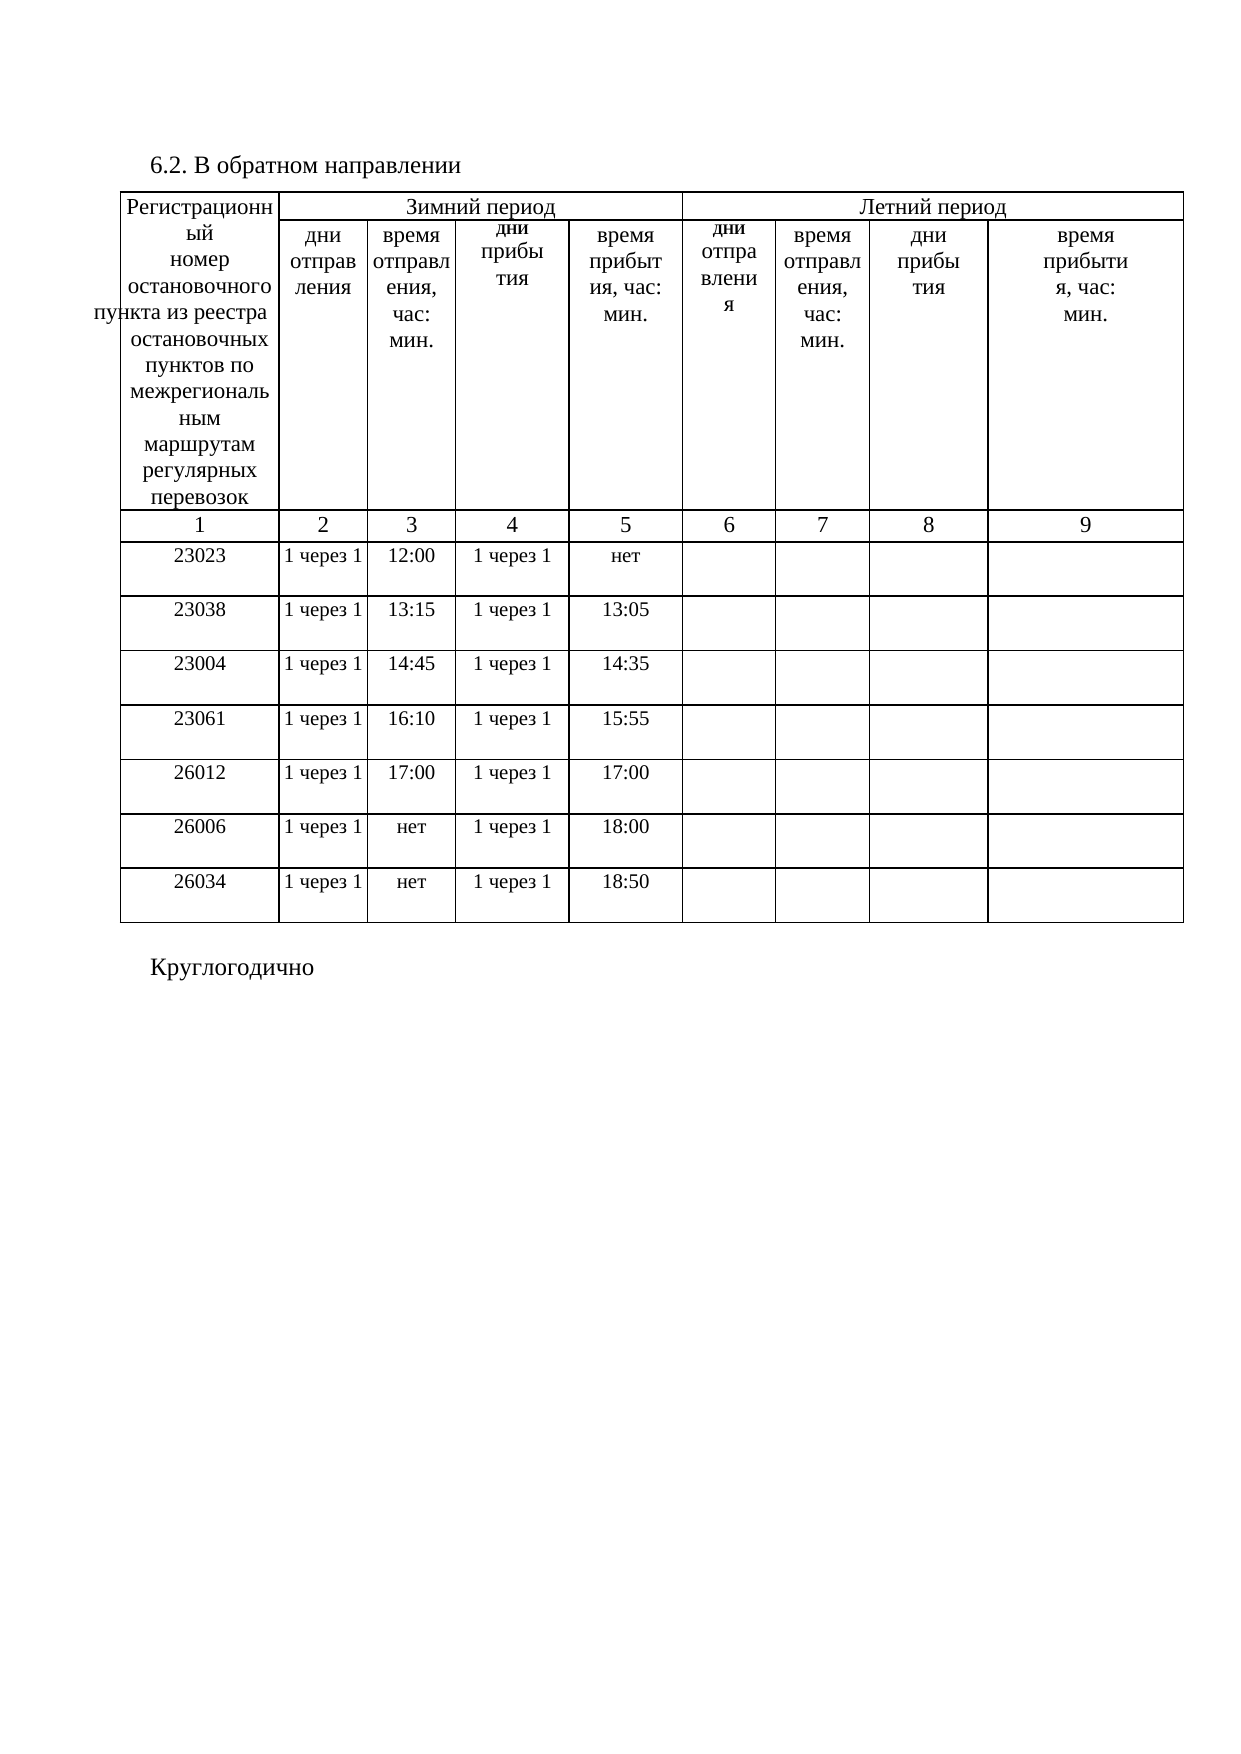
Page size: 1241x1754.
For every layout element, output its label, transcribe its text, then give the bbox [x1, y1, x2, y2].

table_cell дни прибы тия [870, 221, 987, 509]
table_cell нет [368, 869, 455, 922]
table_cell [776, 543, 869, 595]
table_cell 1 через 1 [456, 651, 568, 704]
table_cell 23004 [121, 651, 278, 704]
table_cell 1 через 1 [280, 543, 367, 595]
table_header Зимний период [280, 193, 682, 219]
table_cell 14:45 [368, 651, 455, 704]
table_cell [989, 651, 1183, 704]
table_cell [989, 543, 1183, 595]
table_cell [870, 760, 987, 813]
table_cell [989, 815, 1183, 867]
table_cell 16:10 [368, 706, 455, 758]
table_cell 13:15 [368, 597, 455, 650]
table_cell 4 [456, 511, 568, 541]
table_cell 1 через 1 [280, 869, 367, 922]
table_cell [776, 815, 869, 867]
table_cell [683, 760, 775, 813]
table_cell время прибыт ия, час: мин. [570, 221, 682, 509]
table_cell [989, 706, 1183, 758]
table_cell 5 [570, 511, 682, 541]
table_cell ДНИ прибы тия [456, 221, 568, 509]
table_cell 23038 [121, 597, 278, 650]
table_cell 1 через 1 [456, 760, 568, 813]
table_cell 18:50 [570, 869, 682, 922]
table_cell 1 через 1 [280, 815, 367, 867]
table_cell [683, 869, 775, 922]
table_cell [870, 543, 987, 595]
table_cell 1 [121, 511, 278, 541]
table_cell 1 через 1 [280, 706, 367, 758]
table_cell 7 [776, 511, 869, 541]
table_cell [776, 760, 869, 813]
table_cell [989, 760, 1183, 813]
table_cell 18:00 [570, 815, 682, 867]
table_cell время отправл ения, час: мин. [368, 221, 455, 509]
table_cell 1 через 1 [280, 760, 367, 813]
table_header Регистрационный номер остановочного пункта из реестра остановочных пунктов по межрегиональным маршрутам регулярных перевозок [121, 193, 278, 509]
table_cell [870, 869, 987, 922]
table_header Летний период [683, 193, 1183, 219]
table_cell [776, 597, 869, 650]
table_cell [776, 706, 869, 758]
table_cell 1 через 1 [456, 706, 568, 758]
table_cell [683, 706, 775, 758]
table_cell [870, 597, 987, 650]
text 6.2. В обратном направлении [150, 150, 1090, 179]
table_cell [776, 869, 869, 922]
table_cell нет [368, 815, 455, 867]
table_cell [683, 597, 775, 650]
table_cell 12:00 [368, 543, 455, 595]
table_cell дни отправ ления [280, 221, 367, 509]
table_cell 14:35 [570, 651, 682, 704]
table_cell 6 [683, 511, 775, 541]
table_cell 17:00 [570, 760, 682, 813]
table_cell [870, 815, 987, 867]
table_cell 2 [280, 511, 367, 541]
table_cell время прибыти я, час: мин. [989, 221, 1183, 509]
table_cell [870, 706, 987, 758]
table_cell ДНИ отпра влени я [683, 221, 775, 509]
table_cell 1 через 1 [456, 543, 568, 595]
table_cell 9 [989, 511, 1183, 541]
table_cell нет [570, 543, 682, 595]
table_cell 26012 [121, 760, 278, 813]
table_cell [683, 651, 775, 704]
table_cell 1 через 1 [456, 597, 568, 650]
table_cell [989, 869, 1183, 922]
table_cell 1 через 1 [456, 869, 568, 922]
table_cell 3 [368, 511, 455, 541]
table_cell [870, 651, 987, 704]
table_cell 17:00 [368, 760, 455, 813]
table_cell 8 [870, 511, 987, 541]
table_cell 23023 [121, 543, 278, 595]
table_cell 1 через 1 [280, 597, 367, 650]
table_cell [989, 597, 1183, 650]
table_cell 1 через 1 [456, 815, 568, 867]
table_cell [683, 815, 775, 867]
table_cell 26034 [121, 869, 278, 922]
table_cell 13:05 [570, 597, 682, 650]
table_cell [683, 543, 775, 595]
table_cell 15:55 [570, 706, 682, 758]
table_cell 23061 [121, 706, 278, 758]
table_cell [776, 651, 869, 704]
table_cell время отправл ения, час: мин. [776, 221, 869, 509]
table_cell 1 через 1 [280, 651, 367, 704]
text Круглогодично [150, 952, 1090, 981]
table_cell 26006 [121, 815, 278, 867]
